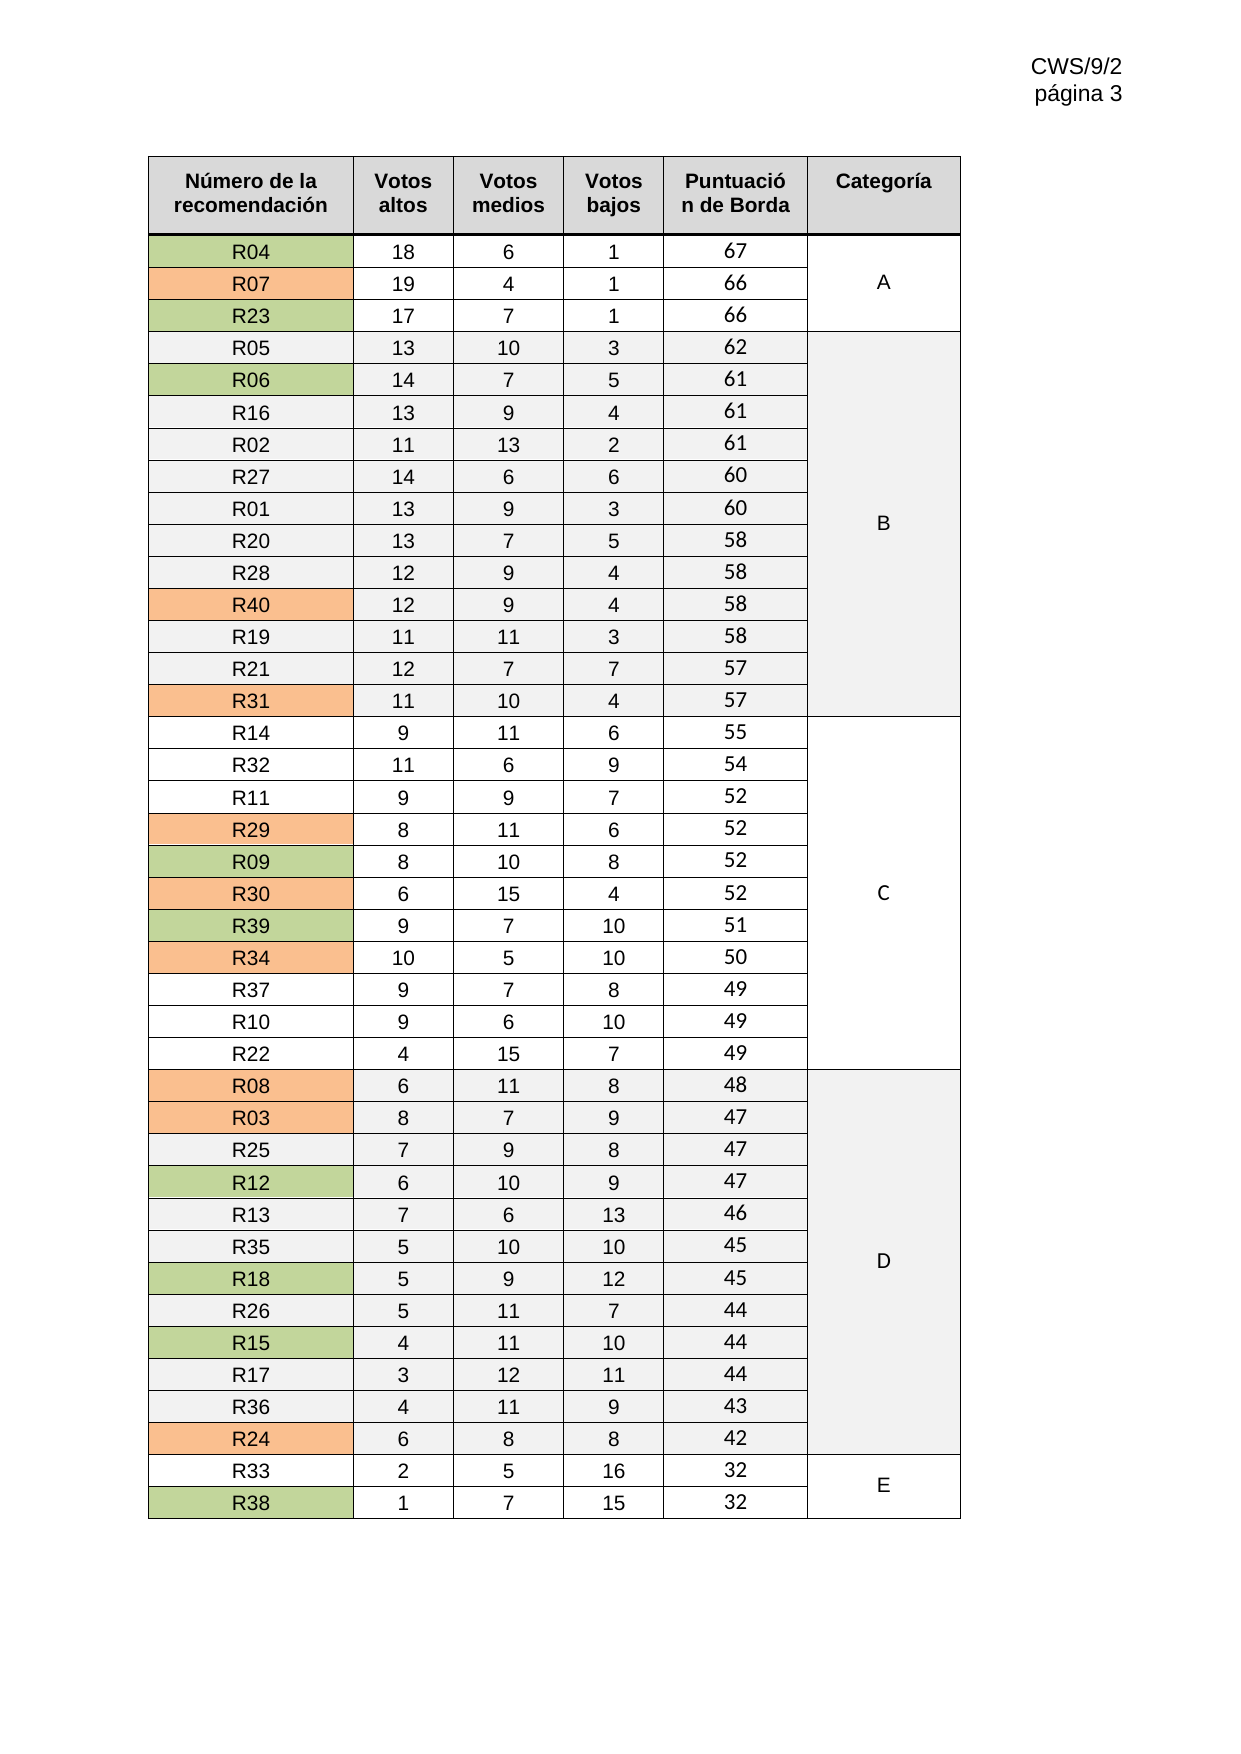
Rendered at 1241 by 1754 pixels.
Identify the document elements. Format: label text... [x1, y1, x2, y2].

table_cell 45 [664, 1231, 807, 1262]
table_cell 4 [354, 1327, 453, 1358]
table_cell 49 [664, 1006, 807, 1037]
table_cell 48 [664, 1070, 807, 1101]
table_cell 2 [354, 1455, 453, 1486]
table_cell 6 [454, 749, 563, 780]
table_cell 57 [664, 685, 807, 716]
table_cell 6 [454, 236, 563, 267]
table_cell 4 [564, 878, 663, 909]
table_cell 7 [454, 910, 563, 941]
table_cell 61 [664, 396, 807, 427]
table_cell R33 [149, 1455, 353, 1486]
table_cell R21 [149, 653, 353, 684]
table_cell 11 [564, 1359, 663, 1390]
table_cell R16 [149, 396, 353, 427]
table_cell 11 [454, 1391, 563, 1422]
table_header Votos altos [354, 157, 453, 233]
table_cell 10 [454, 685, 563, 716]
table_cell 15 [454, 1038, 563, 1069]
table_cell 52 [664, 814, 807, 844]
table_cell R39 [149, 910, 353, 941]
table_cell 9 [564, 749, 663, 780]
table_cell 11 [354, 429, 453, 459]
table_cell 8 [564, 1423, 663, 1454]
table_cell R25 [149, 1134, 353, 1165]
table_cell 7 [454, 1487, 563, 1518]
table_cell 4 [564, 396, 663, 427]
table_cell 6 [564, 814, 663, 844]
table_cell 9 [354, 1006, 453, 1037]
table_cell 4 [354, 1038, 453, 1069]
table_cell 46 [664, 1199, 807, 1229]
table_cell R01 [149, 493, 353, 524]
table_cell 12 [354, 557, 453, 588]
table_cell 1 [354, 1487, 453, 1518]
table_cell A [808, 236, 960, 331]
table_cell 11 [454, 1295, 563, 1326]
table_cell 7 [564, 1295, 663, 1326]
table_cell 5 [454, 942, 563, 973]
table_cell 5 [564, 525, 663, 556]
table_cell 9 [454, 396, 563, 427]
table_cell 47 [664, 1102, 807, 1133]
table_cell R30 [149, 878, 353, 909]
table_cell 12 [454, 1359, 563, 1390]
table_cell 4 [564, 589, 663, 620]
table_cell 7 [564, 1038, 663, 1069]
table_cell 8 [454, 1423, 563, 1454]
table_cell R17 [149, 1359, 353, 1390]
table_cell 8 [354, 814, 453, 844]
table_cell 7 [454, 300, 563, 331]
table_cell 62 [664, 332, 807, 363]
table_cell 66 [664, 300, 807, 331]
table_cell R19 [149, 621, 353, 652]
table_cell R20 [149, 525, 353, 556]
table_cell 11 [354, 749, 453, 780]
table_cell R22 [149, 1038, 353, 1069]
table_cell 7 [354, 1134, 453, 1165]
table_cell 6 [454, 1199, 563, 1229]
table_cell 15 [454, 878, 563, 909]
table_cell 11 [454, 1070, 563, 1101]
table_cell R13 [149, 1199, 353, 1229]
table_cell R36 [149, 1391, 353, 1422]
table_header Puntuación de Borda [664, 157, 807, 233]
table_cell R02 [149, 429, 353, 459]
table_cell R09 [149, 846, 353, 877]
table_cell R38 [149, 1487, 353, 1518]
table_header Votos bajos [564, 157, 663, 233]
table_cell R07 [149, 268, 353, 299]
table_cell R35 [149, 1231, 353, 1262]
table_cell 10 [454, 1231, 563, 1262]
table_cell 1 [564, 268, 663, 299]
table_cell 9 [454, 1263, 563, 1294]
table_cell R06 [149, 364, 353, 395]
table_cell 13 [354, 396, 453, 427]
table_cell 9 [454, 589, 563, 620]
table_cell 16 [564, 1455, 663, 1486]
table_cell 58 [664, 525, 807, 556]
table_cell R31 [149, 685, 353, 716]
table_cell 8 [564, 1070, 663, 1101]
table_cell 9 [564, 1391, 663, 1422]
table_cell R26 [149, 1295, 353, 1326]
table_cell 44 [664, 1359, 807, 1390]
table_cell 2 [564, 429, 663, 459]
table_cell 52 [664, 846, 807, 877]
table_cell 5 [354, 1263, 453, 1294]
table_cell 44 [664, 1295, 807, 1326]
table_cell 3 [564, 621, 663, 652]
table_cell 5 [564, 364, 663, 395]
table_cell R28 [149, 557, 353, 588]
table_cell 6 [354, 1070, 453, 1101]
table_cell 7 [454, 974, 563, 1005]
table_cell 6 [354, 878, 453, 909]
table_cell 10 [564, 1327, 663, 1358]
table_cell 19 [354, 268, 453, 299]
table_cell 7 [454, 1102, 563, 1133]
table_cell 9 [454, 493, 563, 524]
table_cell 10 [564, 942, 663, 973]
table_cell 10 [564, 1006, 663, 1037]
table_cell R11 [149, 781, 353, 812]
table_cell 10 [454, 1166, 563, 1197]
table_cell 10 [564, 1231, 663, 1262]
table_cell R18 [149, 1263, 353, 1294]
table_cell 10 [354, 942, 453, 973]
table_cell R37 [149, 974, 353, 1005]
table_cell 9 [354, 974, 453, 1005]
table_cell 47 [664, 1134, 807, 1165]
table_cell 11 [354, 621, 453, 652]
table_cell 3 [564, 493, 663, 524]
table_cell 58 [664, 621, 807, 652]
table_cell 18 [354, 236, 453, 267]
table_cell 9 [564, 1166, 663, 1197]
table_cell 32 [664, 1455, 807, 1486]
table_cell 1 [564, 236, 663, 267]
table_header Número de la recomendación [149, 157, 353, 233]
table_cell 58 [664, 589, 807, 620]
table_cell 7 [354, 1199, 453, 1229]
table_cell 6 [564, 717, 663, 748]
table_cell 67 [664, 236, 807, 267]
table_cell R32 [149, 749, 353, 780]
table_cell E [808, 1455, 960, 1518]
table_cell 11 [354, 685, 453, 716]
table_cell 9 [354, 717, 453, 748]
table_cell 57 [664, 653, 807, 684]
table_cell 14 [354, 364, 453, 395]
table_cell 9 [454, 781, 563, 812]
table_cell 9 [354, 781, 453, 812]
table_cell 15 [564, 1487, 663, 1518]
table_cell 60 [664, 493, 807, 524]
table_cell 8 [354, 846, 453, 877]
table_cell 49 [664, 974, 807, 1005]
table_cell 49 [664, 1038, 807, 1069]
table_cell R03 [149, 1102, 353, 1133]
table_cell 10 [454, 846, 563, 877]
table_cell 58 [664, 557, 807, 588]
table_cell 11 [454, 814, 563, 844]
table_cell D [808, 1070, 960, 1454]
table_cell 13 [354, 332, 453, 363]
table_cell 60 [664, 461, 807, 492]
table_cell 8 [564, 974, 663, 1005]
table_cell 6 [454, 1006, 563, 1037]
table_cell 45 [664, 1263, 807, 1294]
table_cell 4 [454, 268, 563, 299]
table_cell 9 [454, 557, 563, 588]
table_cell 51 [664, 910, 807, 941]
table_cell 12 [354, 653, 453, 684]
table_cell 7 [454, 364, 563, 395]
table_cell 3 [564, 332, 663, 363]
table_cell 11 [454, 717, 563, 748]
table_cell 11 [454, 621, 563, 652]
table_cell 13 [564, 1199, 663, 1229]
table_cell 61 [664, 364, 807, 395]
table_cell 13 [354, 493, 453, 524]
table_cell 7 [564, 781, 663, 812]
table_cell 42 [664, 1423, 807, 1454]
table_cell 5 [354, 1231, 453, 1262]
table_cell B [808, 332, 960, 716]
table_cell 13 [354, 525, 453, 556]
table_cell 3 [354, 1359, 453, 1390]
table_cell 50 [664, 942, 807, 973]
table_cell 44 [664, 1327, 807, 1358]
table_cell R23 [149, 300, 353, 331]
table_cell 6 [454, 461, 563, 492]
table_cell R04 [149, 236, 353, 267]
table_cell 9 [564, 1102, 663, 1133]
table_cell 55 [664, 717, 807, 748]
table_cell 52 [664, 878, 807, 909]
table_cell R24 [149, 1423, 353, 1454]
table_cell 1 [564, 300, 663, 331]
table_cell 47 [664, 1166, 807, 1197]
table_cell 7 [454, 525, 563, 556]
table_cell 6 [564, 461, 663, 492]
table_cell R15 [149, 1327, 353, 1358]
table_cell 43 [664, 1391, 807, 1422]
table_cell 6 [354, 1166, 453, 1197]
table_cell 54 [664, 749, 807, 780]
table_cell R10 [149, 1006, 353, 1037]
table_cell R05 [149, 332, 353, 363]
table_cell 13 [454, 429, 563, 459]
table_cell 17 [354, 300, 453, 331]
table_cell 4 [564, 557, 663, 588]
table_cell C [808, 717, 960, 1069]
table_header Categoría [808, 157, 960, 233]
table_cell R12 [149, 1166, 353, 1197]
table_cell 12 [354, 589, 453, 620]
table_cell 7 [564, 653, 663, 684]
table_cell R08 [149, 1070, 353, 1101]
table_cell R14 [149, 717, 353, 748]
table_cell 5 [354, 1295, 453, 1326]
table_header Votos medios [454, 157, 563, 233]
table_cell R27 [149, 461, 353, 492]
table_cell 8 [564, 846, 663, 877]
table_cell 4 [354, 1391, 453, 1422]
table_cell 4 [564, 685, 663, 716]
table_cell 6 [354, 1423, 453, 1454]
table_cell R40 [149, 589, 353, 620]
table_cell 11 [454, 1327, 563, 1358]
table_cell 61 [664, 429, 807, 459]
table_cell 8 [354, 1102, 453, 1133]
table_cell 10 [564, 910, 663, 941]
table_cell 66 [664, 268, 807, 299]
table_cell R34 [149, 942, 353, 973]
table_cell 7 [454, 653, 563, 684]
table_cell 52 [664, 781, 807, 812]
table_cell 9 [354, 910, 453, 941]
table_cell 10 [454, 332, 563, 363]
table_cell R29 [149, 814, 353, 844]
table_cell 32 [664, 1487, 807, 1518]
table_cell 12 [564, 1263, 663, 1294]
table_cell 8 [564, 1134, 663, 1165]
table_cell 9 [454, 1134, 563, 1165]
table_cell 5 [454, 1455, 563, 1486]
table_cell 14 [354, 461, 453, 492]
